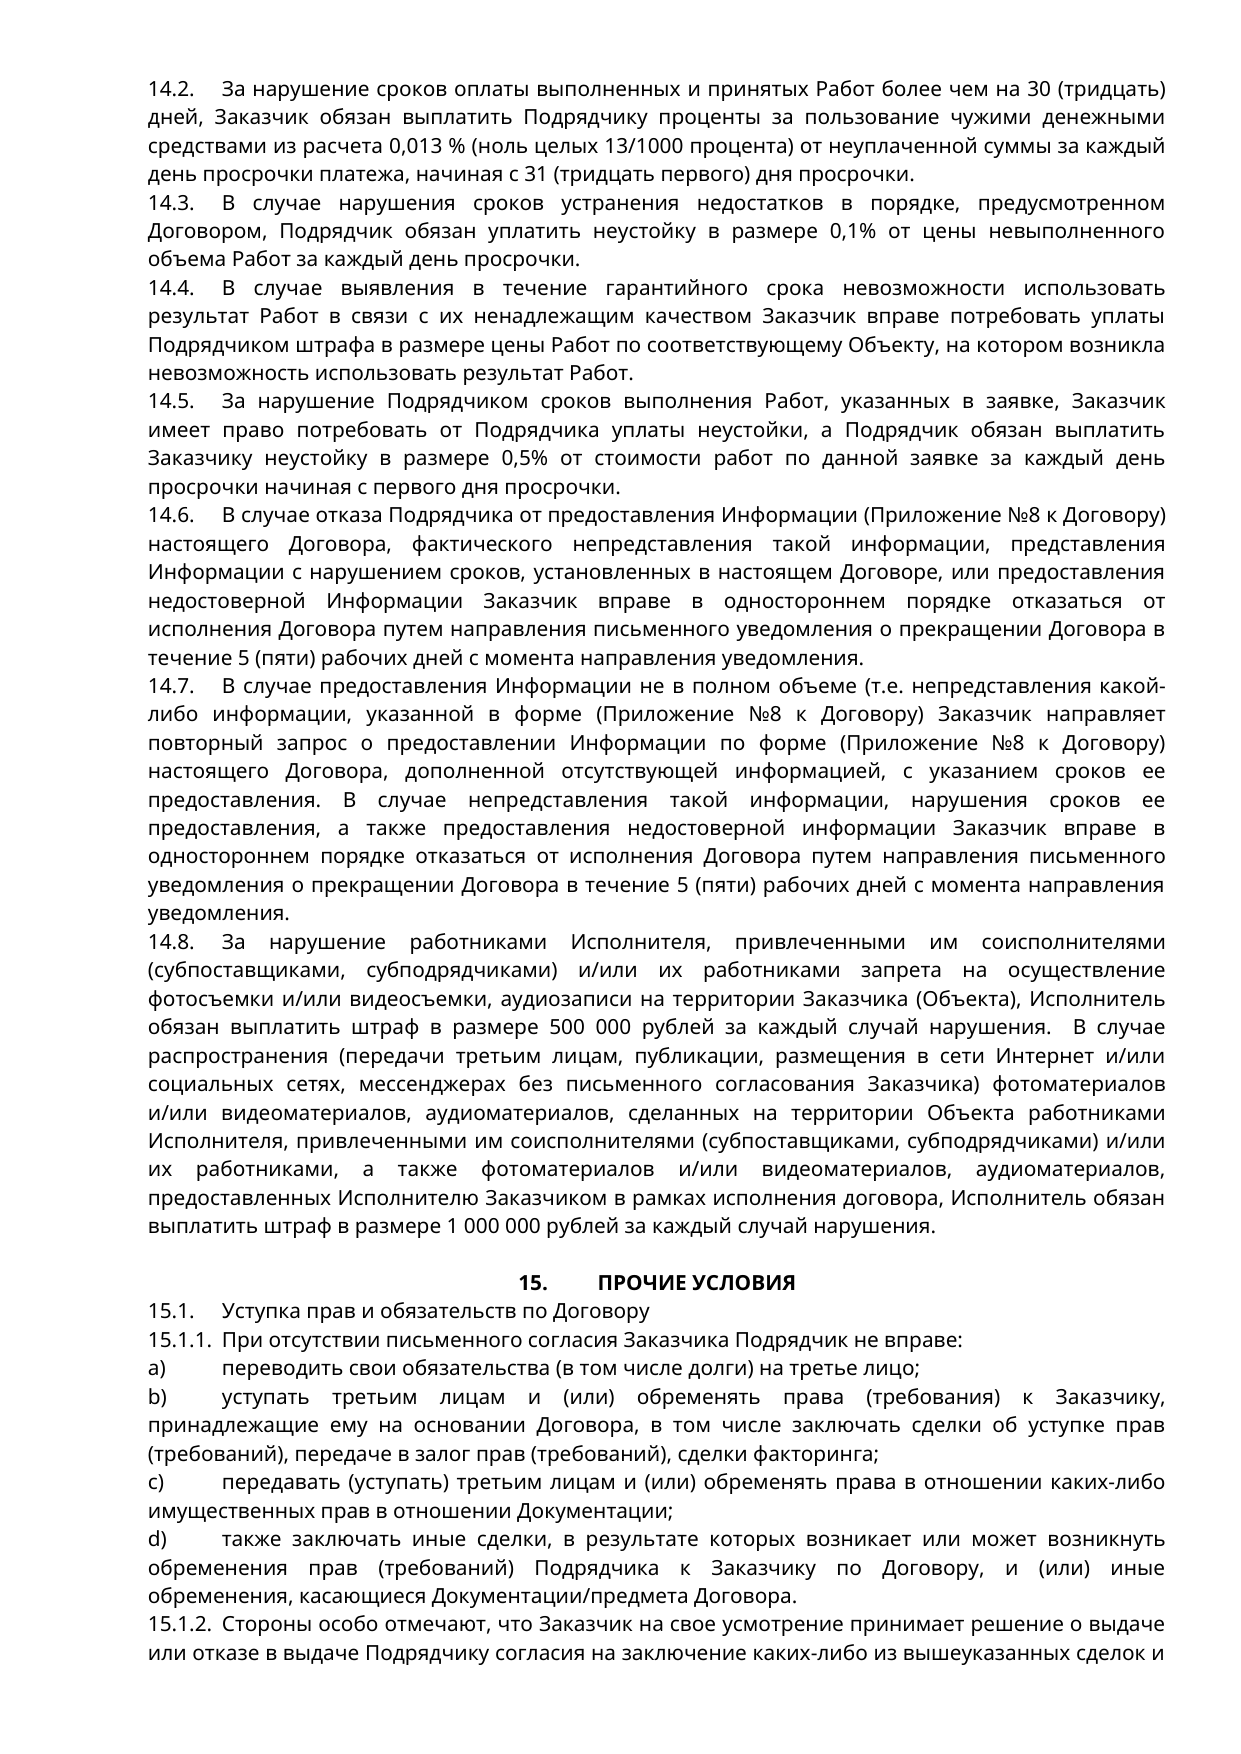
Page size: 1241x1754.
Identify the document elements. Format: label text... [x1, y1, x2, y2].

list переводить свои обязательства (в том числе долги) на третье лицо; [148, 1353, 1167, 1382]
list уступать третьим лицам и (или) обременять права (требования) к Заказчику, принадлежащие ему на основании Договора, в том числе заключать сделки об уступке прав (требований), передаче в залог прав (требований), сделки факторинга; [148, 1382, 1167, 1467]
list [148, 1609, 1167, 1666]
list При отсутствии письменного согласия Заказчика Подрядчик не вправе: [148, 1325, 1167, 1353]
subtitle ПРОЧИЕ УСЛОВИЯ [148, 1268, 1167, 1297]
list также заключать иные сделки, в результате которых возникает или может возникнуть обременения прав (требований) Подрядчика к Заказчику по Договору, и (или) иные обременения, касающиеся Документации/предмета Договора. [148, 1524, 1167, 1609]
list В случае предоставления Информации не в полном объеме (т.е. непредставления какой-либо информации, указанной в форме (Приложение №8 к Договору) Заказчик направляет повторный запрос о предоставлении Информации по форме (Приложение №8 к Договору) настоящего Договора, дополненной отсутствующей информацией, с указанием сроков ее предоставления. В случае непредставления такой информации, нарушения сроков ее предоставления, а также предоставления недостоверной информации Заказчик вправе в одностороннем порядке отказаться от исполнения Договора путем направления письменного уведомления о прекращении Договора в течение 5 (пяти) рабочих дней с момента направления уведомления. [148, 671, 1167, 927]
list Уступка прав и обязательств по Договору [148, 1297, 1167, 1325]
list За нарушение работниками Исполнителя, привлеченными им соисполнителями (субпоставщиками, субподрядчиками) и/или их работниками запрета на осуществление фотосъемки и/или видеосъемки, аудиозаписи на территории Заказчика (Объекта), Исполнитель обязан выплатить штраф в размере 500 000 рублей за каждый случай нарушения. В случае распространения (передачи третьим лицам, публикации, размещения в сети Интернет и/или социальных сетях, мессенджерах без письменного согласования Заказчика) фотоматериалов и/или видеоматериалов, аудиоматериалов, сделанных на территории Объекта работниками Исполнителя, привлеченными им соисполнителями (субпоставщиками, субподрядчиками) и/или их работниками, а также фотоматериалов и/или видеоматериалов, аудиоматериалов, предоставленных Исполнителю Заказчиком в рамках исполнения договора, Исполнитель обязан выплатить штраф в размере 1 000 000 рублей за каждый случай нарушения. [148, 927, 1167, 1240]
list В случае отказа Подрядчика от предоставления Информации (Приложение №8 к Договору) настоящего Договора, фактического непредставления такой информации, представления Информации с нарушением сроков, установленных в настоящем Договоре, или предоставления недостоверной Информации Заказчик вправе в одностороннем порядке отказаться от исполнения Договора путем направления письменного уведомления о прекращении Договора в течение 5 (пяти) рабочих дней с момента направления уведомления. [148, 500, 1167, 671]
list За нарушение Подрядчиком сроков выполнения Работ, указанных в заявке, Заказчик имеет право потребовать от Подрядчика уплаты неустойки, а Подрядчик обязан выплатить Заказчику неустойку в размере 0,5% от стоимости работ по данной заявке за каждый день просрочки начиная с первого дня просрочки. [148, 387, 1167, 500]
list В случае нарушения сроков устранения недостатков в порядке, предусмотренном Договором, Подрядчик обязан уплатить неустойку в размере 0,1% от цены невыполненного объема Работ за каждый день просрочки. [148, 188, 1167, 273]
list За нарушение сроков оплаты выполненных и принятых Работ более чем на 30 (тридцать) дней, Заказчик обязан выплатить Подрядчику проценты за пользование чужими денежными средствами из расчета 0,013 % (ноль целых 13/1000 процента) от неуплаченной суммы за каждый день просрочки платежа, начиная с 31 (тридцать первого) дня просрочки. [148, 74, 1167, 188]
list передавать (уступать) третьим лицам и (или) обременять права в отношении каких-либо имущественных прав в отношении Документации; [148, 1467, 1167, 1524]
list В случае выявления в течение гарантийного срока невозможности использовать результат Работ в связи с их ненадлежащим качеством Заказчик вправе потребовать уплаты Подрядчиком штрафа в размере цены Работ по соответствующему Объекту, на котором возникла невозможность использовать результат Работ. [148, 273, 1167, 387]
